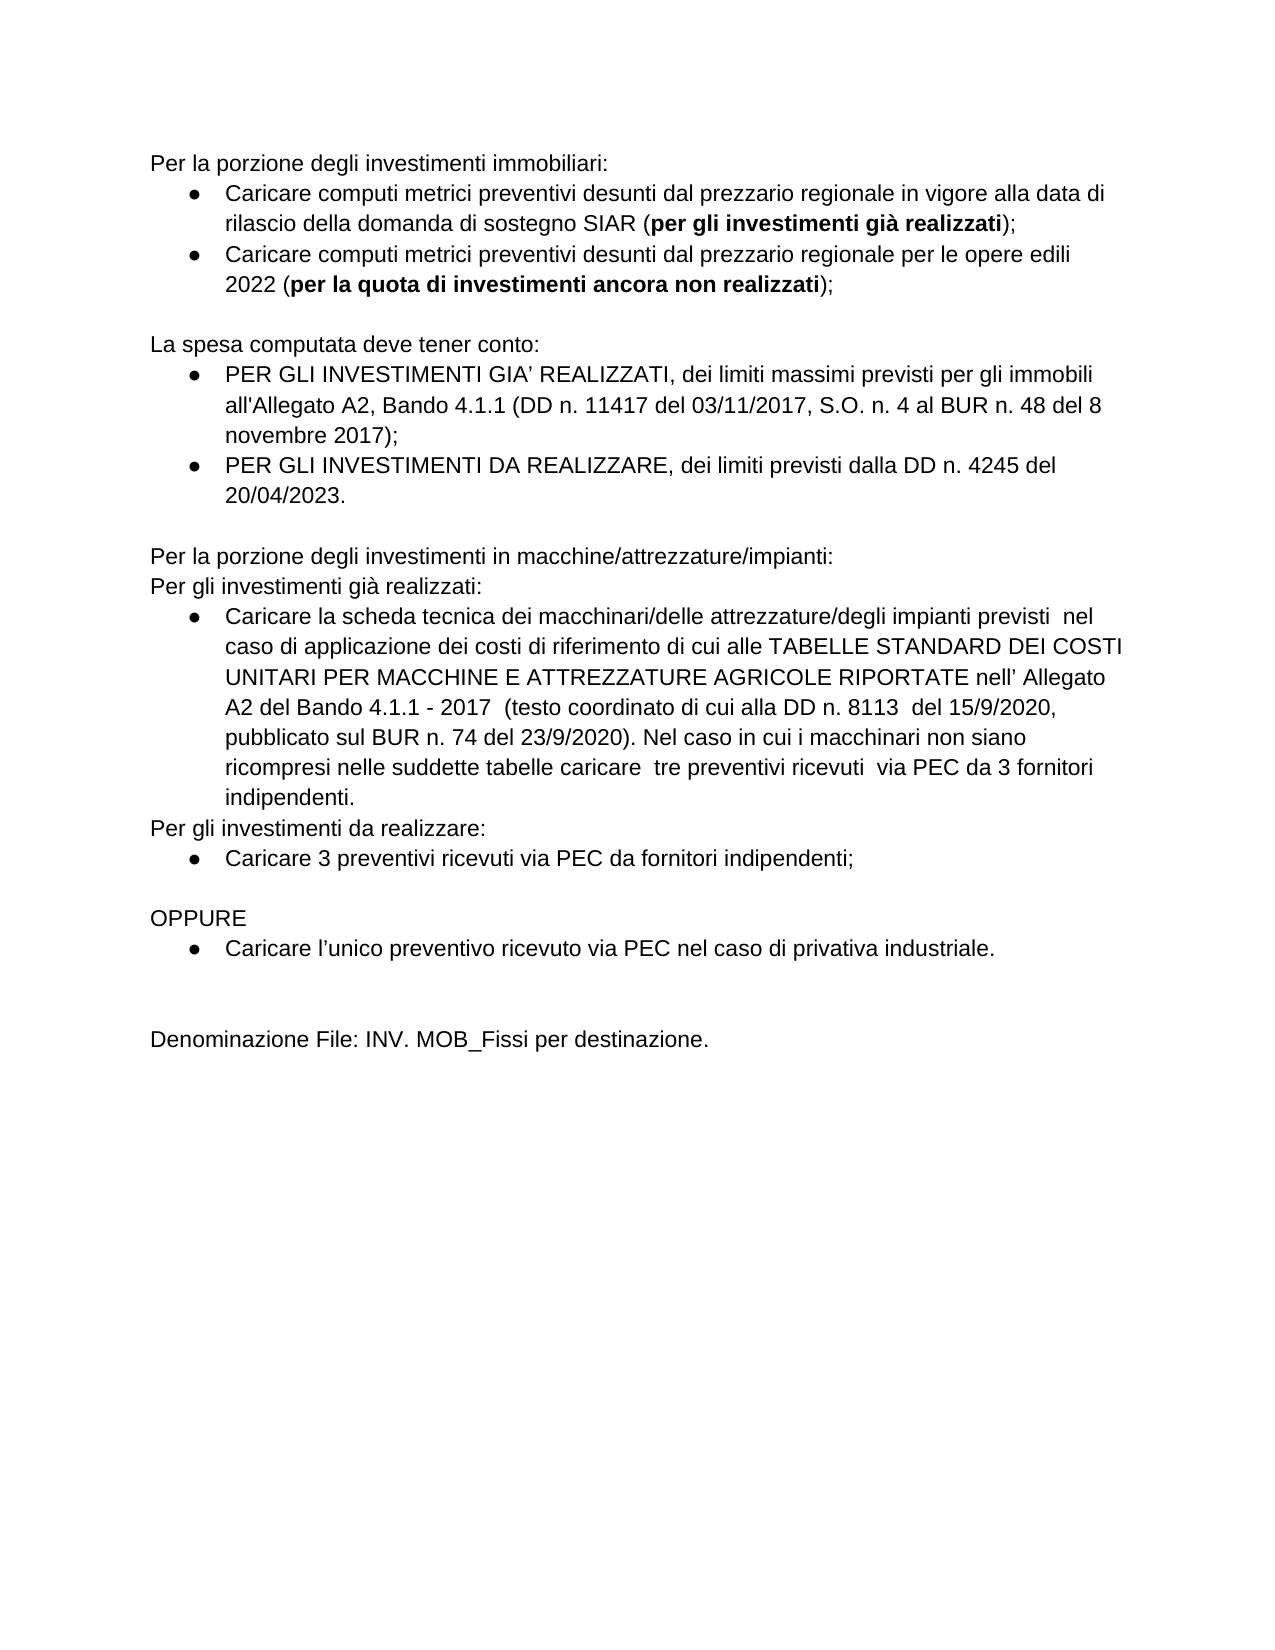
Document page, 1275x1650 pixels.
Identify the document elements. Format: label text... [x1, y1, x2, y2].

text La spesa computata deve tener conto: [150, 331, 1125, 358]
text OPPURE [150, 905, 1125, 932]
list PER GLI INVESTIMENTI DA REALIZZARE, dei limiti previsti dalla DD n. 4245 del 20/04/2023. [187, 452, 1125, 509]
text Per gli investimenti da realizzare: [150, 814, 1125, 841]
text Per la porzione degli investimenti immobiliari: [150, 150, 1125, 176]
text Denominazione File: INV. MOB_Fissi per destinazione. [150, 1026, 1125, 1052]
list Caricare la scheda tecnica dei macchinari/delle attrezzature/degli impianti previsti nel caso di applicazione dei costi di riferimento di cui alle TABELLE STANDARD DEI COSTI UNITARI PER MACCHINE E ATTREZZATURE AGRICOLE RIPORTATE nell’ Allegato A2 del Bando 4.1.1 - 2017 (testo coordinato di cui alla DD n. 8113 del 15/9/2020, pubblicato sul BUR n. 74 del 23/9/2020). Nel caso in cui i macchinari non siano ricompresi nelle suddette tabelle caricare tre preventivi ricevuti via PEC da 3 fornitori indipendenti. [187, 603, 1125, 811]
list Caricare l’unico preventivo ricevuto via PEC nel caso di privativa industriale. [187, 935, 1125, 962]
list Caricare computi metrici preventivi desunti dal prezzario regionale per le opere edili 2022 (per la quota di investimenti ancora non realizzati); [187, 241, 1125, 297]
list PER GLI INVESTIMENTI GIA’ REALIZZATI, dei limiti massimi previsti per gli immobili all'Allegato A2, Bando 4.1.1 (DD n. 11417 del 03/11/2017, S.O. n. 4 al BUR n. 48 del 8 novembre 2017); [187, 361, 1125, 448]
text Per la porzione degli investimenti in macchine/attrezzature/impianti: [150, 543, 1125, 569]
list Caricare 3 preventivi ricevuti via PEC da fornitori indipendenti; [187, 845, 1125, 871]
text Per gli investimenti già realizzati: [150, 573, 1125, 599]
list Caricare computi metrici preventivi desunti dal prezzario regionale in vigore alla data di rilascio della domanda di sostegno SIAR (per gli investimenti già realizzati); [187, 180, 1125, 237]
